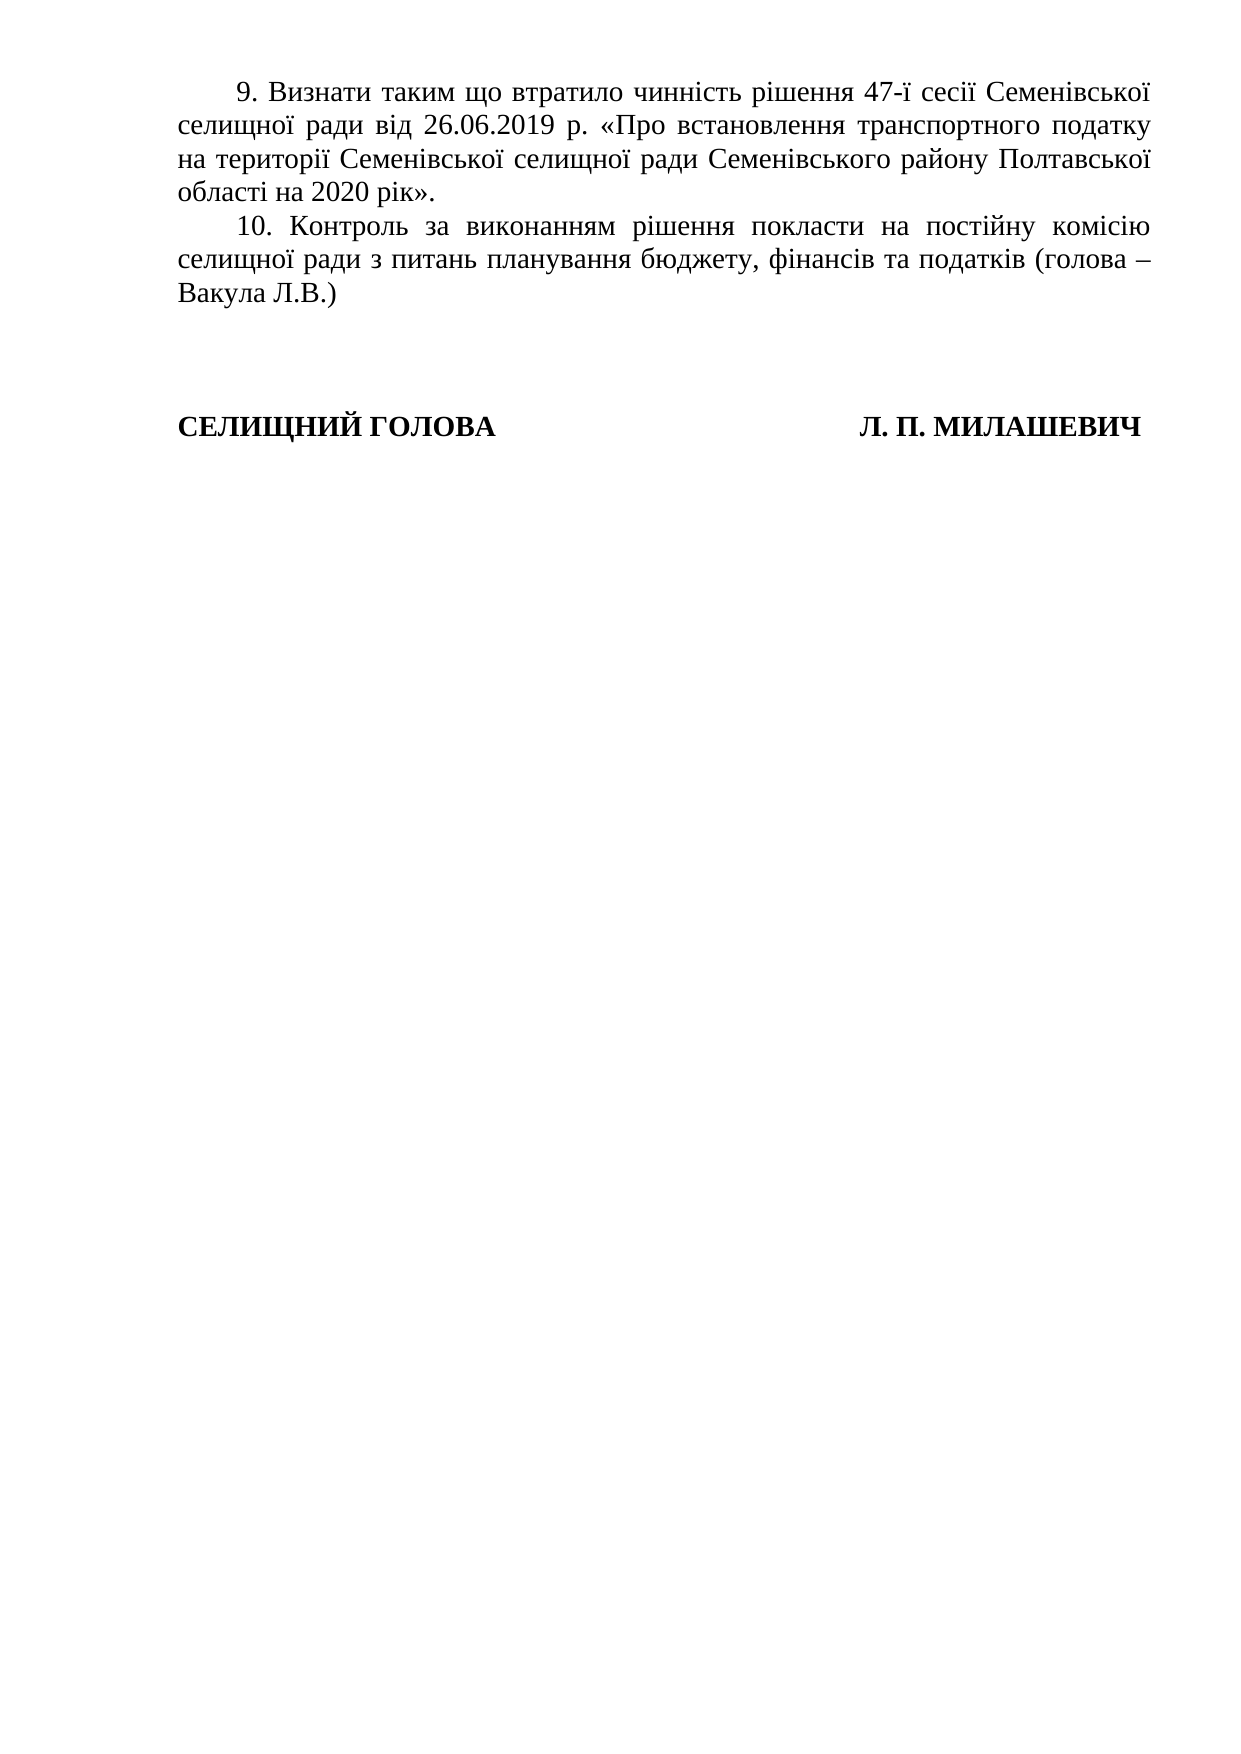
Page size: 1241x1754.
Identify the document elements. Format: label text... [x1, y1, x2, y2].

text 9. Визнати таким що втратило чинність рішення 47-ї сесії Семенівської селищної ради від 26.06.2019 р. «Про встановлення транспортного податку на території Семенівської селищної ради Семенівського району Полтавської області на 2020 рік». [177, 74, 1152, 208]
text СЕЛИЩНИЙ ГОЛОВА Л. П. МИЛАШЕВИЧ [177, 409, 1152, 443]
text 10. Контроль за виконанням рішення покласти на постійну комісію селищної ради з питань планування бюджету, фінансів та податків (голова – Вакула Л.В.) [177, 208, 1152, 309]
